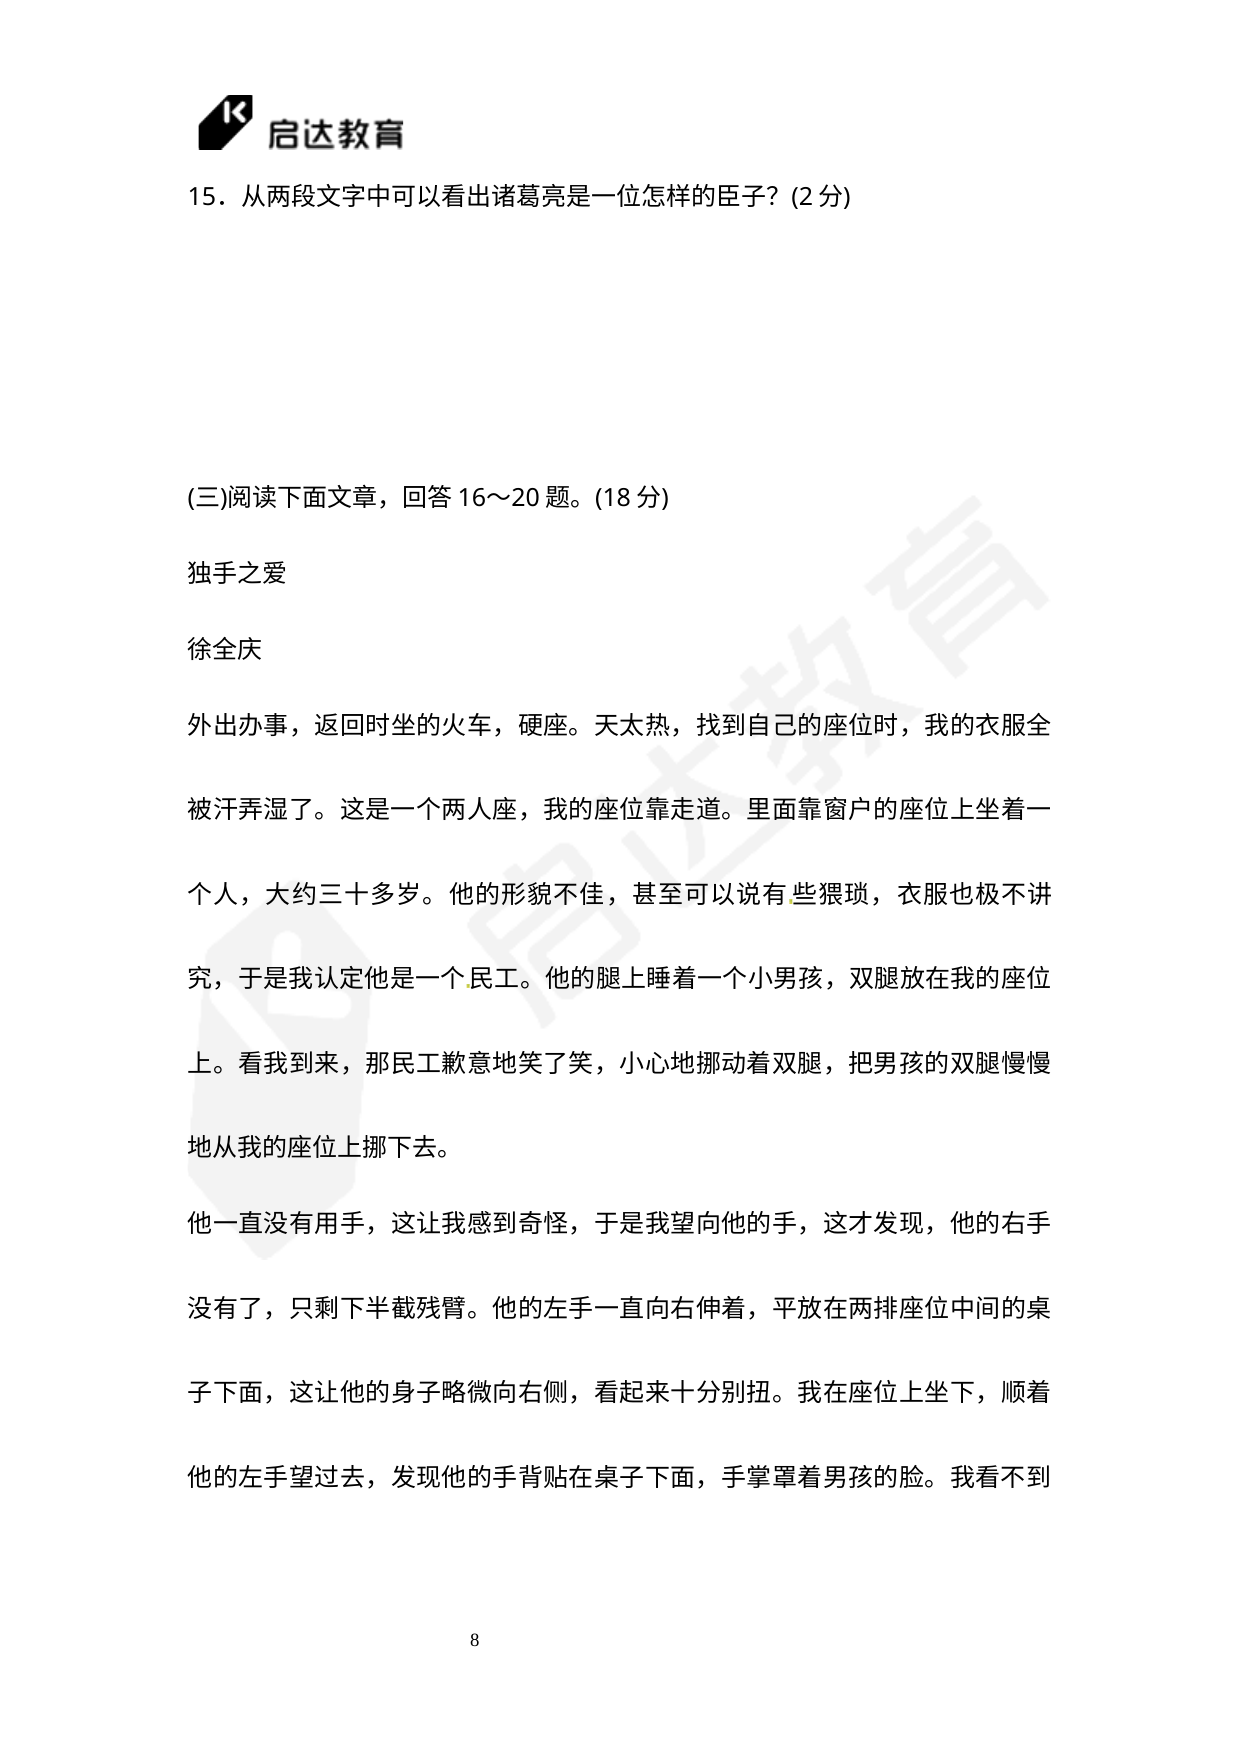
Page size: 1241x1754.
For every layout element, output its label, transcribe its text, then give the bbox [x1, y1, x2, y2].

picture [198, 95, 404, 150]
text (三)阅读下面文章，回答16～20题。(18分) [187, 463, 1053, 528]
text 徐全庆 [187, 615, 1053, 680]
text 15．从两段文字中可以看出诸葛亮是一位怎样的臣子？(2分) [187, 162, 1053, 227]
text 独手之爱 [187, 539, 1053, 604]
text 外出办事，返回时坐的火车，硬座。天太热，找到自己的座位时，我的衣服全被汗弄湿了。这是一个两人座，我的座位靠走道。里面靠窗户的座位上坐着一个人，大约三十多岁。他的形貌不佳，甚至可以说有些猥琐，衣服也极不讲究，于是我认定他是一个民工。他的腿上睡着一个小男孩，双腿放在我的座位上。看我到来，那民工歉意地笑了笑，小心地挪动着双腿，把男孩的双腿慢慢地从我的座位上挪下去。 [187, 691, 1053, 1178]
